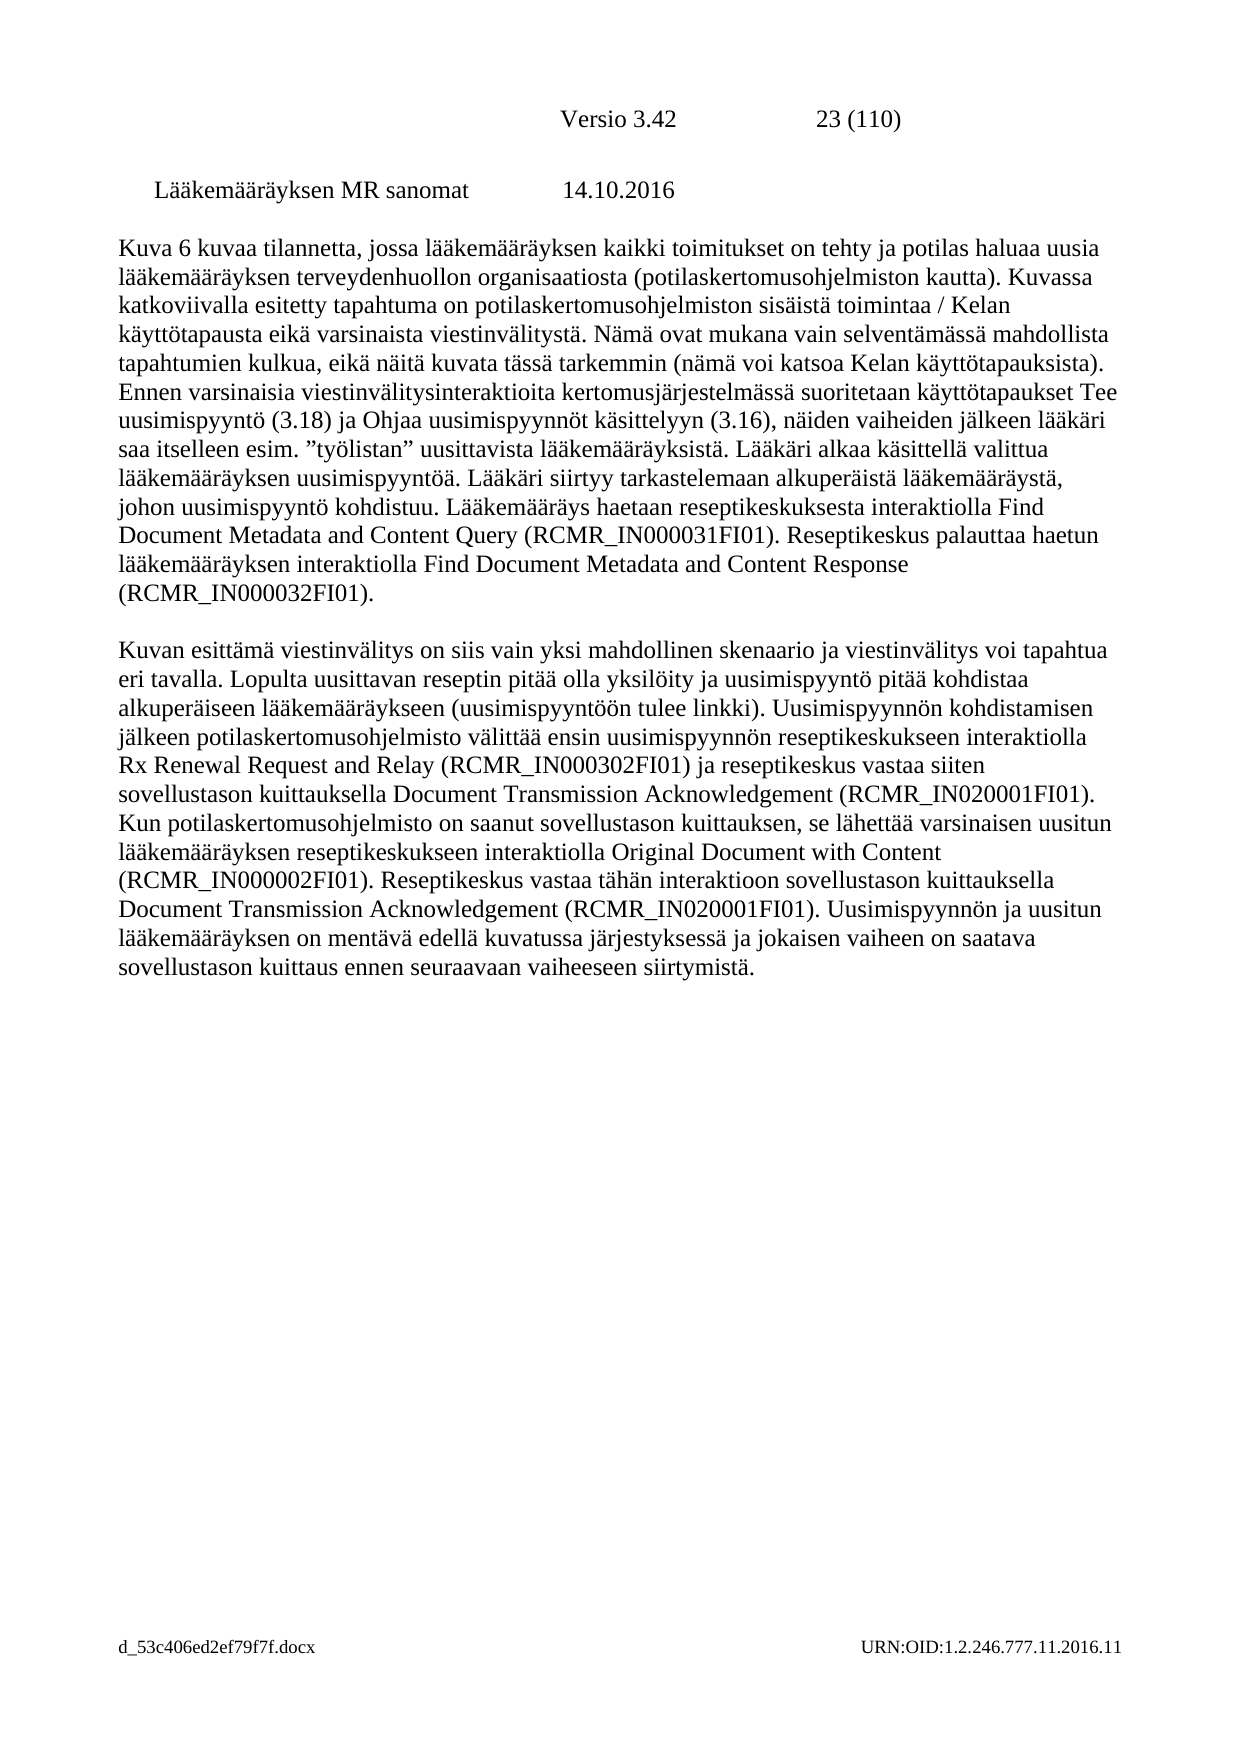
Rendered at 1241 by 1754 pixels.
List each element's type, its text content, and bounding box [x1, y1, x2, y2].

text Kuvan esittämä viestinvälitys on siis vain yksi mahdollinen skenaario ja viestinvälitys voi tapahtua eri tavalla. Lopulta uusittavan reseptin pitää olla yksilöity ja uusimispyyntö pitää kohdistaa alkuperäiseen lääkemääräykseen (uusimispyyntöön tulee linkki). Uusimispyynnön kohdistamisen jälkeen potilaskertomusohjelmisto välittää ensin uusimispyynnön reseptikeskukseen interaktiolla Rx Renewal Request and Relay (RCMR_IN000302FI01) ja reseptikeskus vastaa siiten sovellustason kuittauksella Document Transmission Acknowledgement (RCMR_IN020001FI01). Kun potilaskertomusohjelmisto on saanut sovellustason kuittauksen, se lähettää varsinaisen uusitun lääkemääräyksen reseptikeskukseen interaktiolla Original Document with Content (RCMR_IN000002FI01). Reseptikeskus vastaa tähän interaktioon sovellustason kuittauksella Document Transmission Acknowledgement (RCMR_IN020001FI01). Uusimispyynnön ja uusitun lääkemääräyksen on mentävä edellä kuvatussa järjestyksessä ja jokaisen vaiheen on saatava sovellustason kuittaus ennen seuraavaan vaiheeseen siirtymistä. [118, 636, 1122, 981]
text Kuva 6 kuvaa tilannetta, jossa lääkemääräyksen kaikki toimitukset on tehty ja potilas haluaa uusia lääkemääräyksen terveydenhuollon organisaatiosta (potilaskertomusohjelmiston kautta). Kuvassa katkoviivalla esitetty tapahtuma on potilaskertomusohjelmiston sisäistä toimintaa / Kelan käyttötapausta eikä varsinaista viestinvälitystä. Nämä ovat mukana vain selventämässä mahdollista tapahtumien kulkua, eikä näitä kuvata tässä tarkemmin (nämä voi katsoa Kelan käyttötapauksista). Ennen varsinaisia viestinvälitysinteraktioita kertomusjärjestelmässä suoritetaan käyttötapaukset Tee uusimispyyntö (3.18) ja Ohjaa uusimispyynnöt käsittelyyn (3.16), näiden vaiheiden jälkeen lääkäri saa itselleen esim. ”työlistan” uusittavista lääkemääräyksistä. Lääkäri alkaa käsittellä valittua lääkemääräyksen uusimispyyntöä. Lääkäri siirtyy tarkastelemaan alkuperäistä lääkemääräystä, johon uusimispyyntö kohdistuu. Lääkemääräys haetaan reseptikeskuksesta interaktiolla Find Document Metadata and Content Query (RCMR_IN000031FI01). Reseptikeskus palauttaa haetun lääkemääräyksen interaktiolla Find Document Metadata and Content Response (RCMR_IN000032FI01). [118, 233, 1122, 607]
